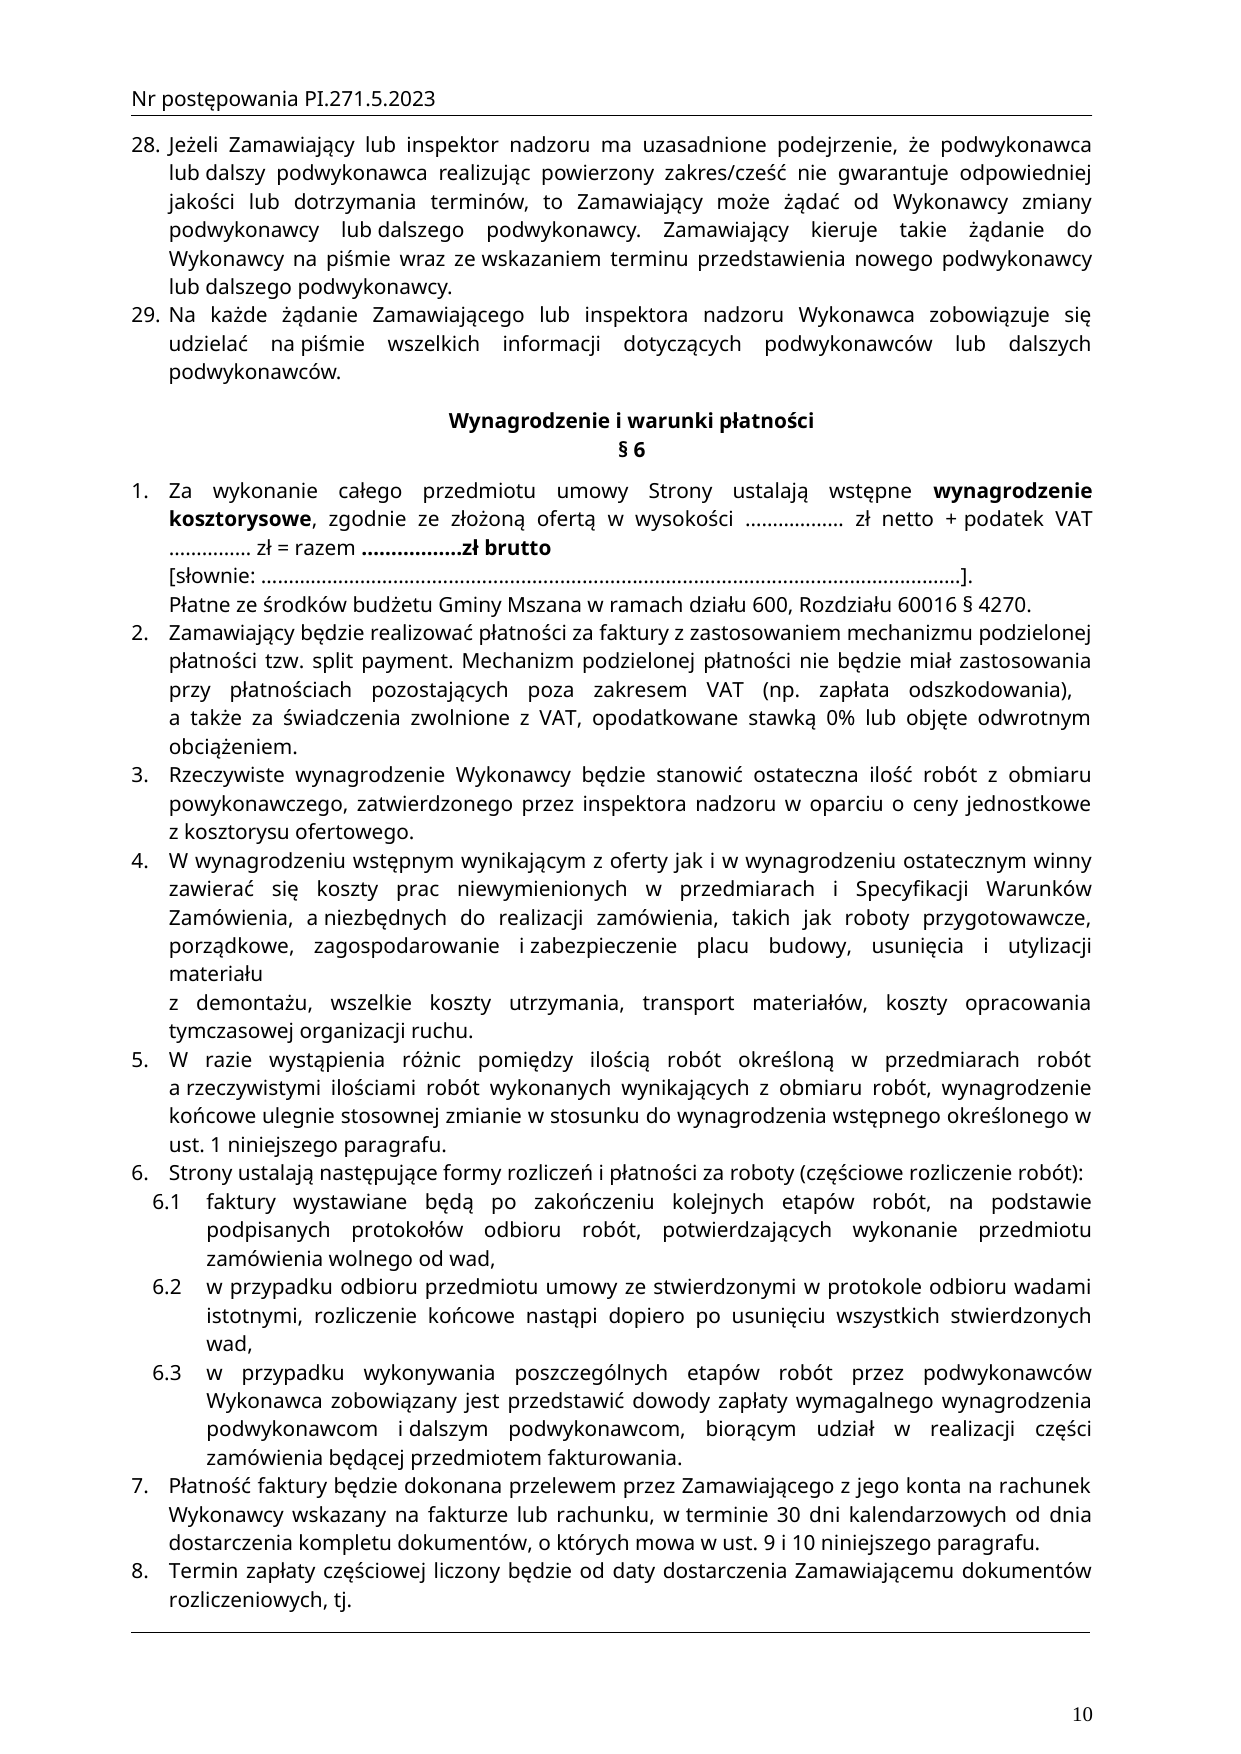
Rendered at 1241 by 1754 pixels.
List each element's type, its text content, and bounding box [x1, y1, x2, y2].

list Za wykonanie całego przedmiotu umowy Strony ustalają wstępne wynagrodzenie kosztorysowe, zgodnie ze złożoną ofertą w wysokości ……………… zł netto + podatek VAT …………… zł = razem ……………..zł brutto [131, 476, 1092, 561]
list faktury wystawiane będą po zakończeniu kolejnych etapów robót, na podstawie podpisanych protokołów odbioru robót, potwierdzających wykonanie przedmiotu zamówienia wolnego od wad, [152, 1187, 1092, 1272]
subtitle § 6 [171, 435, 1092, 463]
list [słownie: ………………………................................................................................................…]. [169, 561, 1092, 590]
list Termin zapłaty częściowej liczony będzie od daty dostarczenia Zamawiającemu dokumentów rozliczeniowych, tj. [131, 1557, 1092, 1613]
subtitle Wynagrodzenie i warunki płatności [171, 407, 1092, 435]
list Na każde żądanie Zamawiającego lub inspektora nadzoru Wykonawca zobowiązuje się udzielać na piśmie wszelkich informacji dotyczących podwykonawców lub dalszych podwykonawców. [131, 301, 1092, 386]
list Jeżeli Zamawiający lub inspektor nadzoru ma uzasadnione podejrzenie, że podwykonawca lub dalszy podwykonawca realizując powierzony zakres/cześć nie gwarantuje odpowiedniej jakości lub dotrzymania terminów, to Zamawiający może żądać od Wykonawcy zmiany podwykonawcy lub dalszego podwykonawcy. Zamawiający kieruje takie żądanie do Wykonawcy na piśmie wraz ze wskazaniem terminu przedstawienia nowego podwykonawcy lub dalszego podwykonawcy. [131, 130, 1092, 301]
list W wynagrodzeniu wstępnym wynikającym z oferty jak i w wynagrodzeniu ostatecznym winny zawierać się koszty prac niewymienionych w przedmiarach i Specyfikacji Warunków Zamówienia, a niezbędnych do realizacji zamówienia, takich jak roboty przygotowawcze, porządkowe, zagospodarowanie i zabezpieczenie placu budowy, usunięcia i utylizacji materiału z demontażu, wszelkie koszty utrzymania, transport materiałów, koszty opracowania tymczasowej organizacji ruchu. [131, 846, 1092, 1045]
list Płatność faktury będzie dokonana przelewem przez Zamawiającego z jego konta na rachunek Wykonawcy wskazany na fakturze lub rachunku, w terminie 30 dni kalendarzowych od dnia dostarczenia kompletu dokumentów, o których mowa w ust. 9 i 10 niniejszego paragrafu. [131, 1471, 1092, 1557]
list Strony ustalają następujące formy rozliczeń i płatności za roboty (częściowe rozliczenie robót): [131, 1158, 1092, 1187]
list w przypadku wykonywania poszczególnych etapów robót przez podwykonawców Wykonawca zobowiązany jest przedstawić dowody zapłaty wymagalnego wynagrodzenia podwykonawcom i dalszym podwykonawcom, biorącym udział w realizacji części zamówienia będącej przedmiotem fakturowania. [152, 1358, 1092, 1471]
list Płatne ze środków budżetu Gminy Mszana w ramach działu 600, Rozdziału 60016 § 4270. [131, 590, 1092, 618]
list W razie wystąpienia różnic pomiędzy ilością robót określoną w przedmiarach robót a rzeczywistymi ilościami robót wykonanych wynikających z obmiaru robót, wynagrodzenie końcowe ulegnie stosownej zmianie w stosunku do wynagrodzenia wstępnego określonego w ust. 1 niniejszego paragrafu. [131, 1045, 1092, 1158]
list Rzeczywiste wynagrodzenie Wykonawcy będzie stanowić ostateczna ilość robót z obmiaru powykonawczego, zatwierdzonego przez inspektora nadzoru w oparciu o ceny jednostkowe z kosztorysu ofertowego. [131, 760, 1092, 846]
list Zamawiający będzie realizować płatności za faktury z zastosowaniem mechanizmu podzielonej płatności tzw. split payment. Mechanizm podzielonej płatności nie będzie miał zastosowania przy płatnościach pozostających poza zakresem VAT (np. zapłata odszkodowania), a także za świadczenia zwolnione z VAT, opodatkowane stawką 0% lub objęte odwrotnym obciążeniem. [131, 618, 1092, 760]
list w przypadku odbioru przedmiotu umowy ze stwierdzonymi w protokole odbioru wadami istotnymi, rozliczenie końcowe nastąpi dopiero po usunięciu wszystkich stwierdzonych wad, [152, 1272, 1092, 1358]
